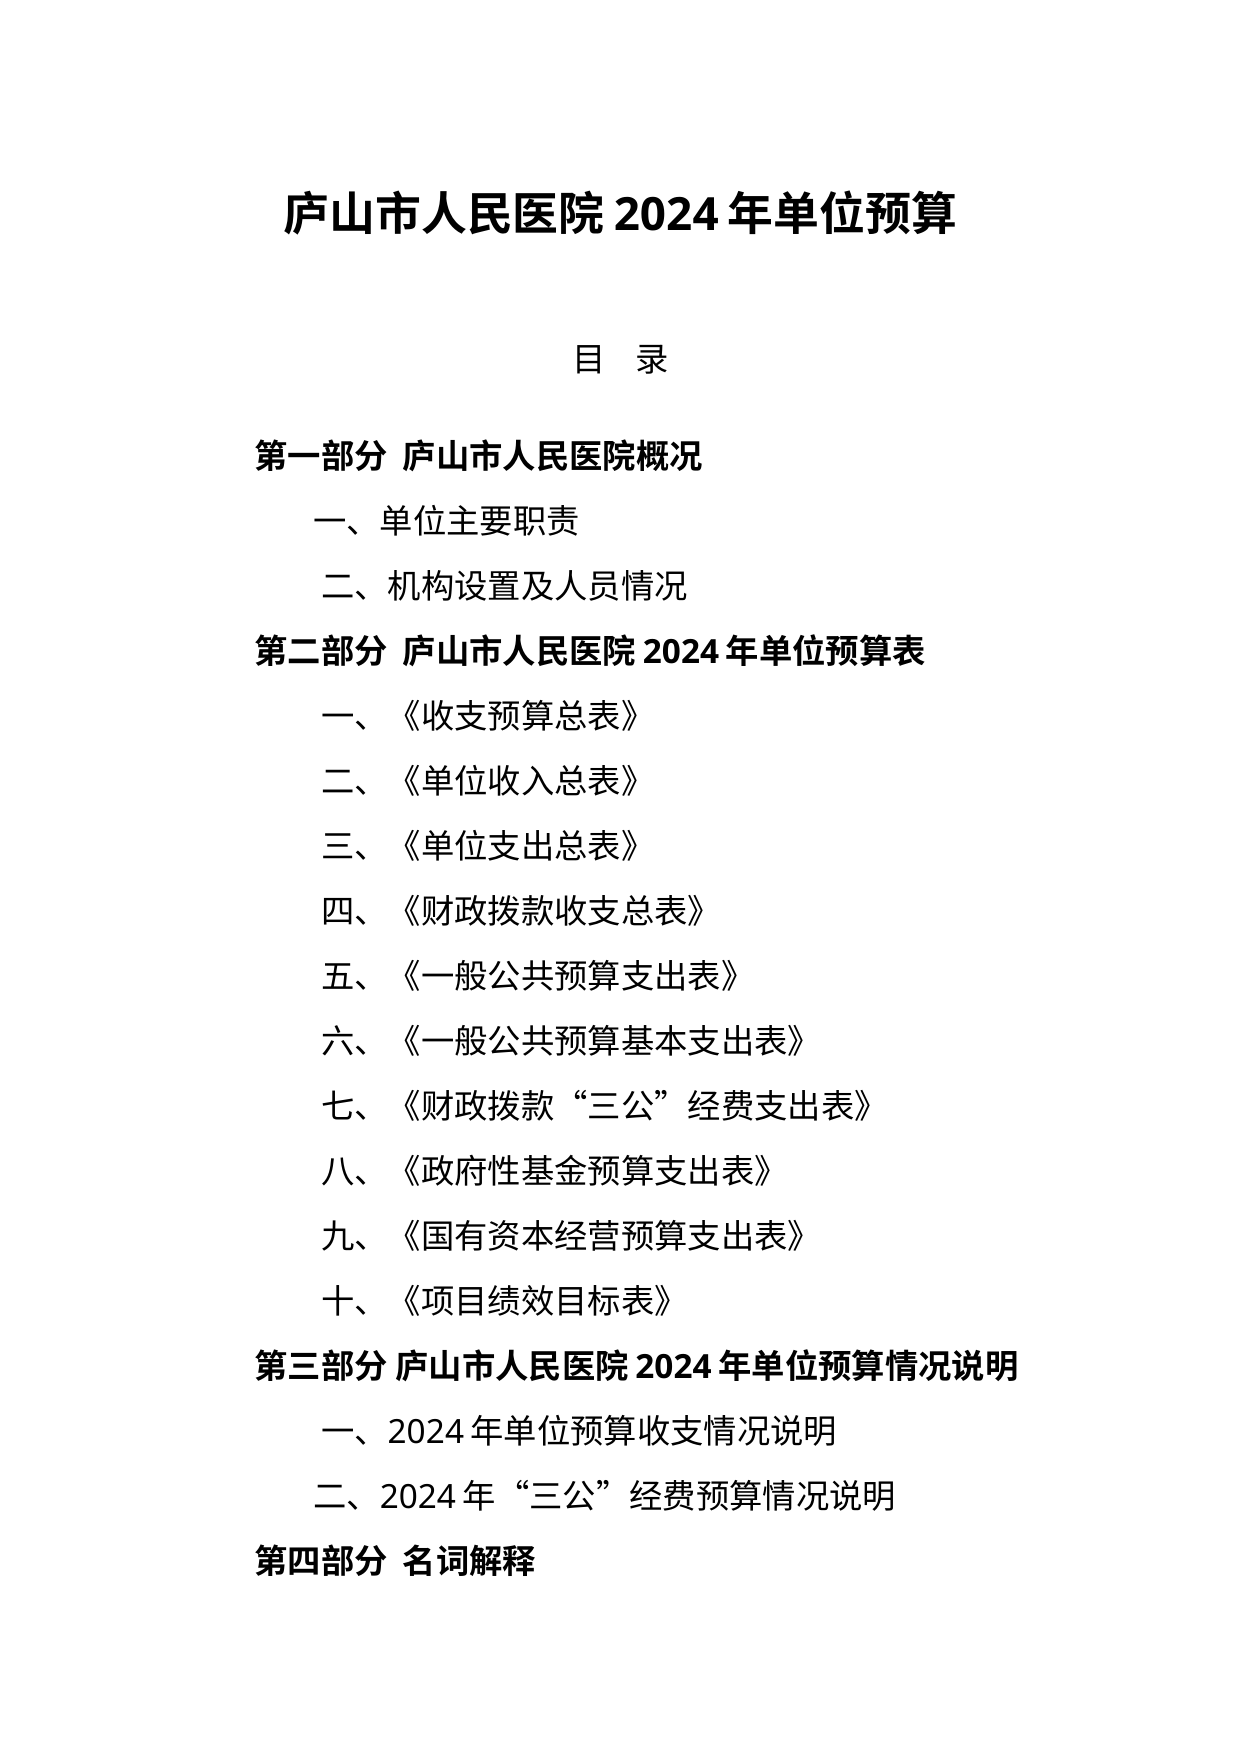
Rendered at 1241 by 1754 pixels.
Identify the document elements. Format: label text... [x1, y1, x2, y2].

text 八、《政府性基金预算支出表》 [187, 1137, 1053, 1202]
text 二、《单位收入总表》 [187, 747, 1053, 812]
text 二、机构设置及人员情况 [187, 552, 1053, 617]
text 二、2024年“三公”经费预算情况说明 [187, 1462, 1053, 1527]
text 七、《财政拨款“三公”经费支出表》 [187, 1072, 1053, 1137]
text 一、2024年单位预算收支情况说明 [187, 1397, 1053, 1462]
text 第四部分 名词解释 [187, 1527, 1053, 1592]
text 四、《财政拨款收支总表》 [187, 877, 1053, 942]
text 一、单位主要职责 [187, 487, 1053, 552]
text 十、《项目绩效目标表》 [187, 1267, 1053, 1332]
text 九、《国有资本经营预算支出表》 [187, 1202, 1053, 1267]
text 第二部分 庐山市人民医院2024年单位预算表 [187, 617, 1053, 682]
text 三、《单位支出总表》 [187, 812, 1053, 877]
text 目 录 [187, 324, 1053, 389]
text 庐山市人民医院2024年单位预算 [187, 162, 1053, 259]
text 第一部分 庐山市人民医院概况 [187, 422, 1053, 487]
text 第三部分 庐山市人民医院2024年单位预算情况说明 [187, 1332, 1053, 1397]
text 五、《一般公共预算支出表》 [187, 942, 1053, 1007]
text 一、《收支预算总表》 [187, 682, 1053, 747]
text 六、《一般公共预算基本支出表》 [187, 1007, 1053, 1072]
